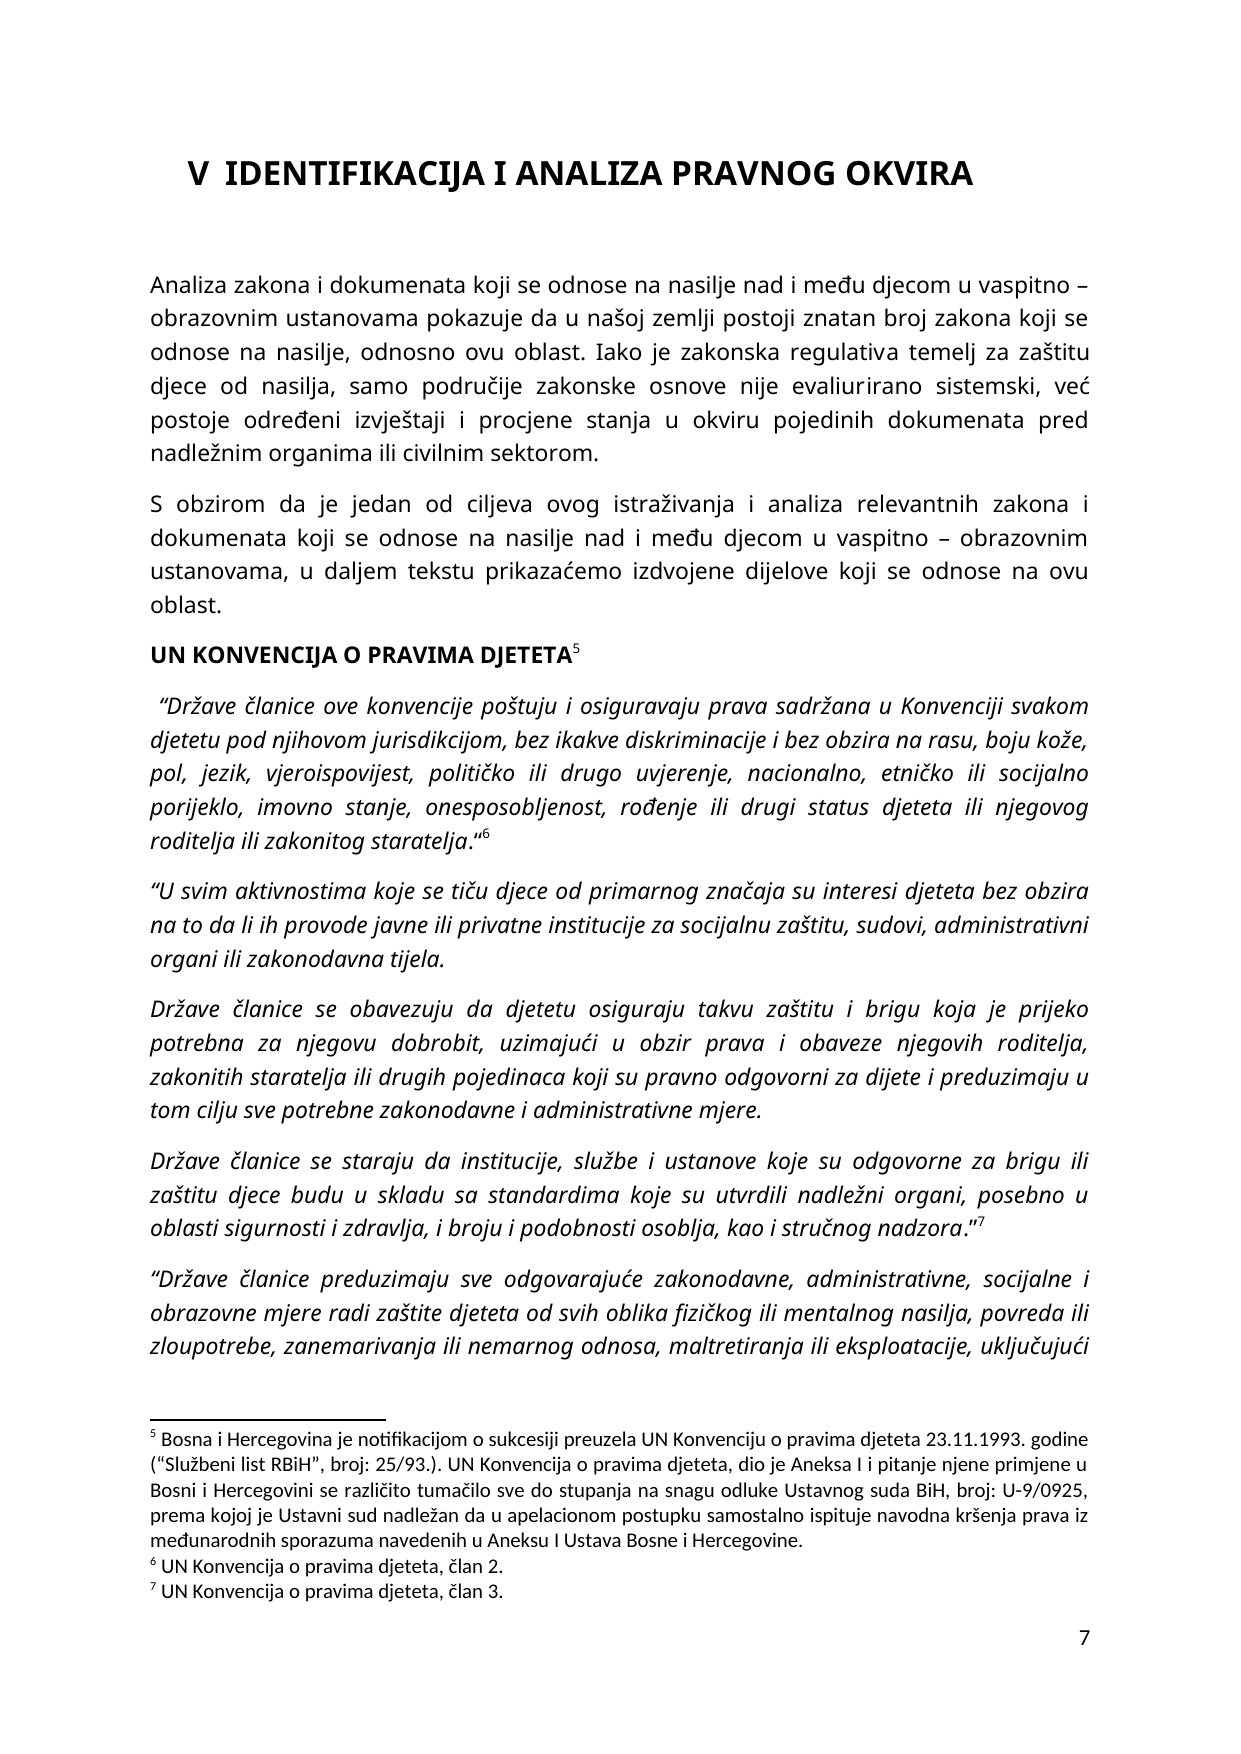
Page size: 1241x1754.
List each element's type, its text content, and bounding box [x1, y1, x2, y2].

text Analiza zakona i dokumenata koji se odnose na nasilje nad i među djecom u vaspitno – obrazovnim ustanovama pokazuje da u našoj zemlji postoji znatan broj zakona koji se odnose na nasilje, odnosno ovu oblast. Iako je zakonska regulativа temelj za zaštitu djece od nasilja, samo područije zakonske osnove nije evaliurirano sistemski, već postoje određeni izvještaji i procjene stanja u okviru pojedinih dokumenata pred nadležnim organima ili civilnim sektorom. [150, 268, 1090, 468]
text “Države članice ove konvencije poštuju i osiguravaju prava sadržana u Konvenciji svakom djetetu pod njihovom jurisdikcijom, bez ikakve diskriminacije i bez obzira na rasu, boju kože, pol, jezik, vjeroispovijest, političko ili drugo uvjerenje, nacionalno, etničko ili socijalno porijeklo, imovno stanje, onesposobljenost, rođenje ili drugi status djeteta ili njegovog roditelja ili zakonitog staratelja.“ [150, 690, 1090, 856]
text “U svim aktivnostima koje se tiču djece od primarnog značaja su interesi djeteta bez obzira na to da li ih provode javne ili privatne institucije za socijalnu zaštitu, sudovi, administrativni organi ili zakonodavna tijela. [150, 875, 1090, 974]
subtitle IDENTIFIKACIJA I ANALIZA PRAVNOG OKVIRA [187, 150, 1090, 195]
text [150, 1263, 1090, 1361]
text Države članice se obavezuju da djetetu osiguraju takvu zaštitu i brigu koja je prijeko potrebna za njegovu dobrobit, uzimajući u obzir prava i obaveze njegovih roditelja, zakonitih staratelja ili drugih pojedinaca koji su pravno odgovorni za dijete i preduzimaju u tom cilju sve potrebne zakonodavne i administrativne mjere. [150, 993, 1090, 1126]
text Države članice se staraju da institucije, službe i ustanove koje su odgovorne za brigu ili zaštitu djece budu u skladu sa standardima koje su utvrdili nadležni organi, posebno u oblasti sigurnosti i zdravlja, i broju i podobnosti osoblja, kao i stručnog nadzora.” [150, 1145, 1090, 1243]
text UN KONVENCIJA O PRAVIMA DJETETA [150, 639, 1090, 671]
text S obzirom da je jedan od ciljeva ovog istraživanja i analiza relevantnih zakona i dokumenata koji se odnose na nasilje nad i među djecom u vaspitno – obrazovnim ustanovama, u daljem tekstu prikazaćemo izdvojene dijelove koji se odnose na ovu oblast. [150, 488, 1090, 620]
